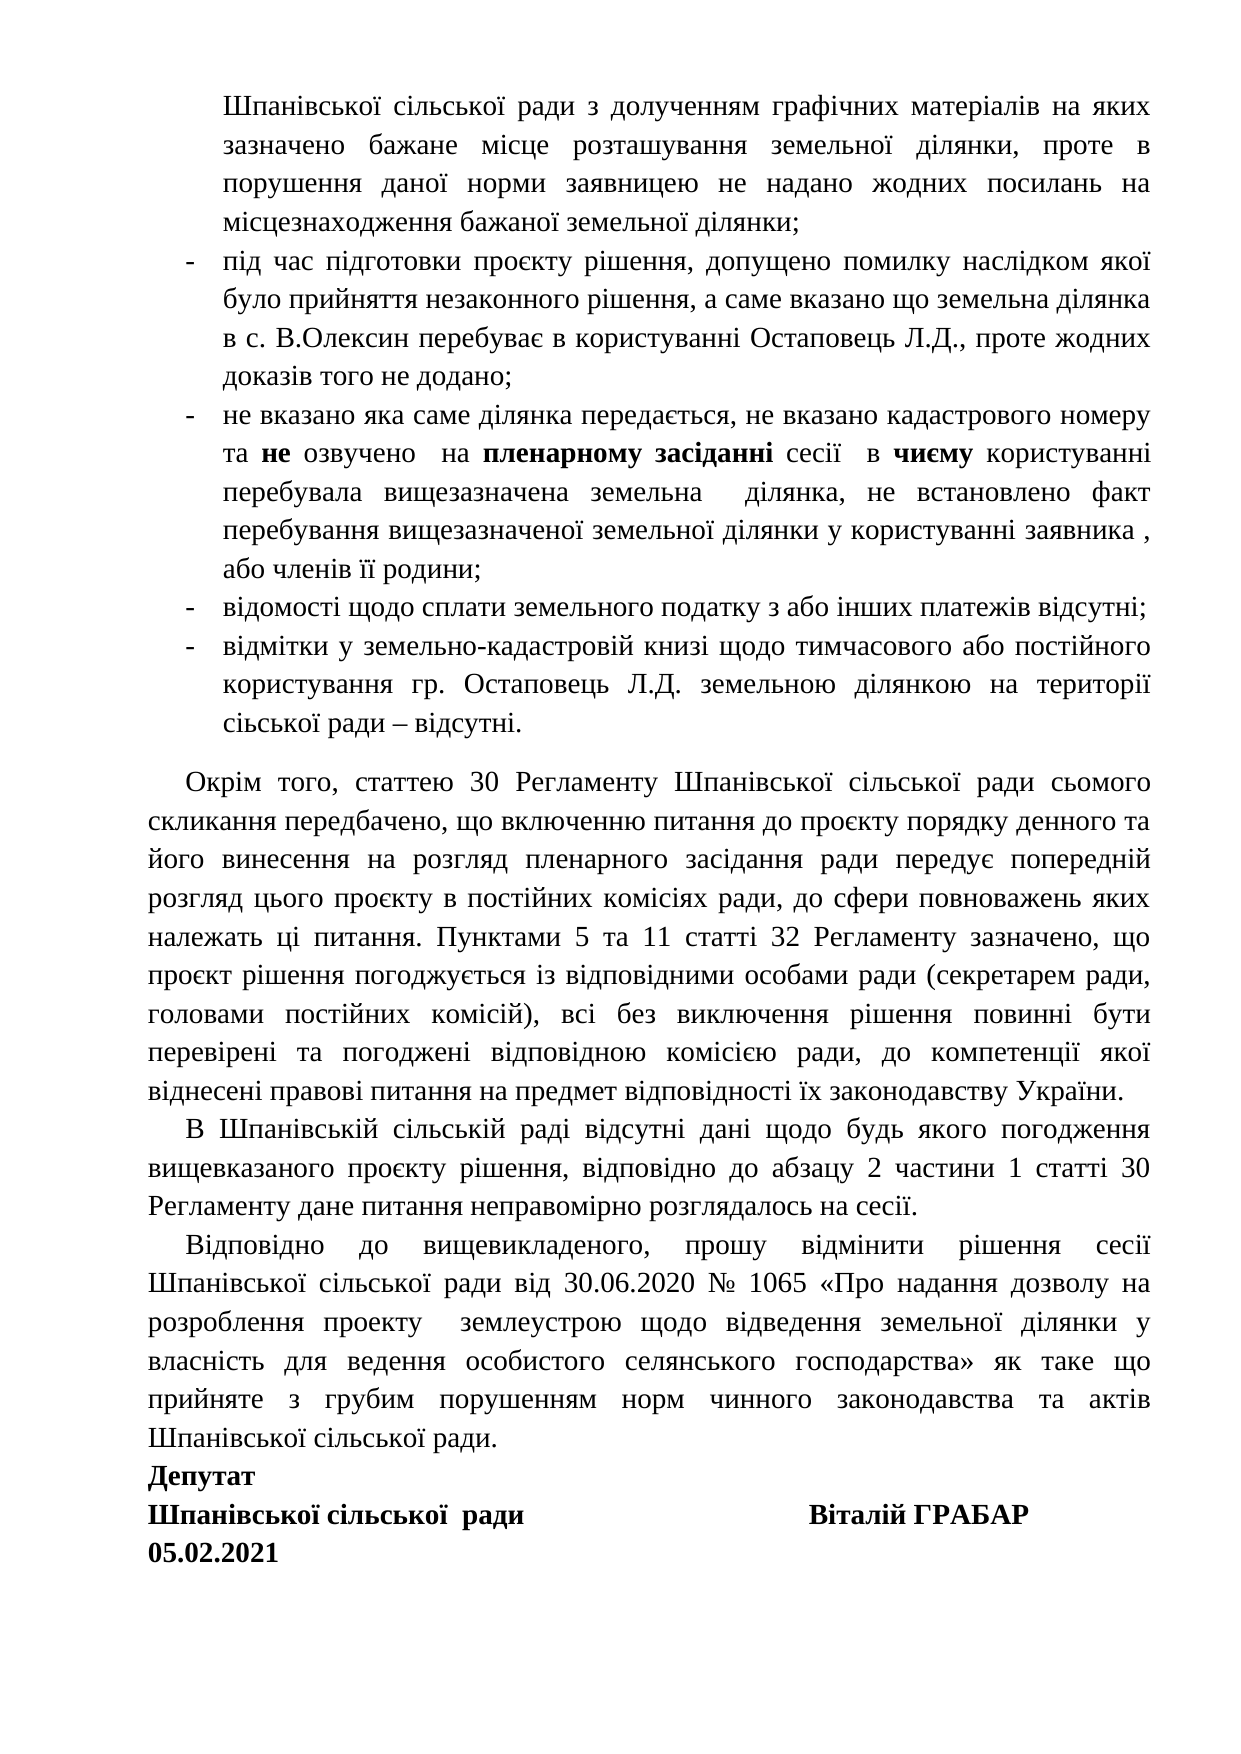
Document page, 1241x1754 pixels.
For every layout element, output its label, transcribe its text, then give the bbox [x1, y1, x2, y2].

text Депутат [148, 1458, 1152, 1492]
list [185, 88, 1152, 238]
list відомості щодо сплати земельного податку з або інших платежів відсутні; [185, 589, 1152, 623]
text В Шпанівській сільській раді відсутні дані щодо будь якого погодження вищевказаного проєкту рішення, відповідно до абзацу 2 частини 1 статті 30 Регламенту дане питання неправомірно розглядалось на сесії. [148, 1111, 1152, 1222]
text Шпанівської сільської ради Віталій ГРАБАР [148, 1497, 1152, 1530]
text Відповідно до вищевикладеного, прошу відмінити рішення сесії Шпанівської сільської ради від 30.06.2020 № 1065 «Про надання дозволу на розроблення проекту землеустрою щодо відведення земельної ділянки у власність для ведення особистого селянського господарства» як таке що прийняте з грубим порушенням норм чинного законодавства та актів Шпанівської сільської ради. [148, 1227, 1152, 1453]
list не вказано яка саме ділянка передається, не вказано кадастрового номеру та не озвучено на пленарному засіданні сесії в чиєму користуванні перебувала вищезазначена земельна ділянка, не встановлено факт перебування вищезазначеної земельної ділянки у користуванні заявника , або членів її родини; [185, 397, 1152, 584]
list відмітки у земельно-кадастровій книзі щодо тимчасового або постійного користування гр. Остаповець Л.Д. земельною ділянкою на території сіьської ради – відсутні. [185, 628, 1152, 739]
list під час підготовки проєкту рішення, допущено помилку наслідком якої було прийняття незаконного рішення, а саме вказано що земельна ділянка в с. В.Олексин перебуває в користуванні Остаповець Л.Д., проте жодних доказів того не додано; [185, 243, 1152, 392]
text 05.02.2021 [148, 1535, 1152, 1569]
text Окрім того, статтею 30 Регламенту Шпанівської сільської ради сьомого скликання передбачено, що включенню питання до проєкту порядку денного та його винесення на розгляд пленарного засідання ради передує попередній розгляд цього проєкту в постійних комісіях ради, до сфери повноважень яких належать ці питання. Пунктами 5 та 11 статті 32 Регламенту зазначено, що проєкт рішення погоджується із відповідними особами ради (секретарем ради, головами постійних комісій), всі без виключення рішення повинні бути перевірені та погоджені відповідною комісією ради, до компетенції якої віднесені правові питання на предмет відповідності їх законодавству України. [148, 764, 1152, 1106]
